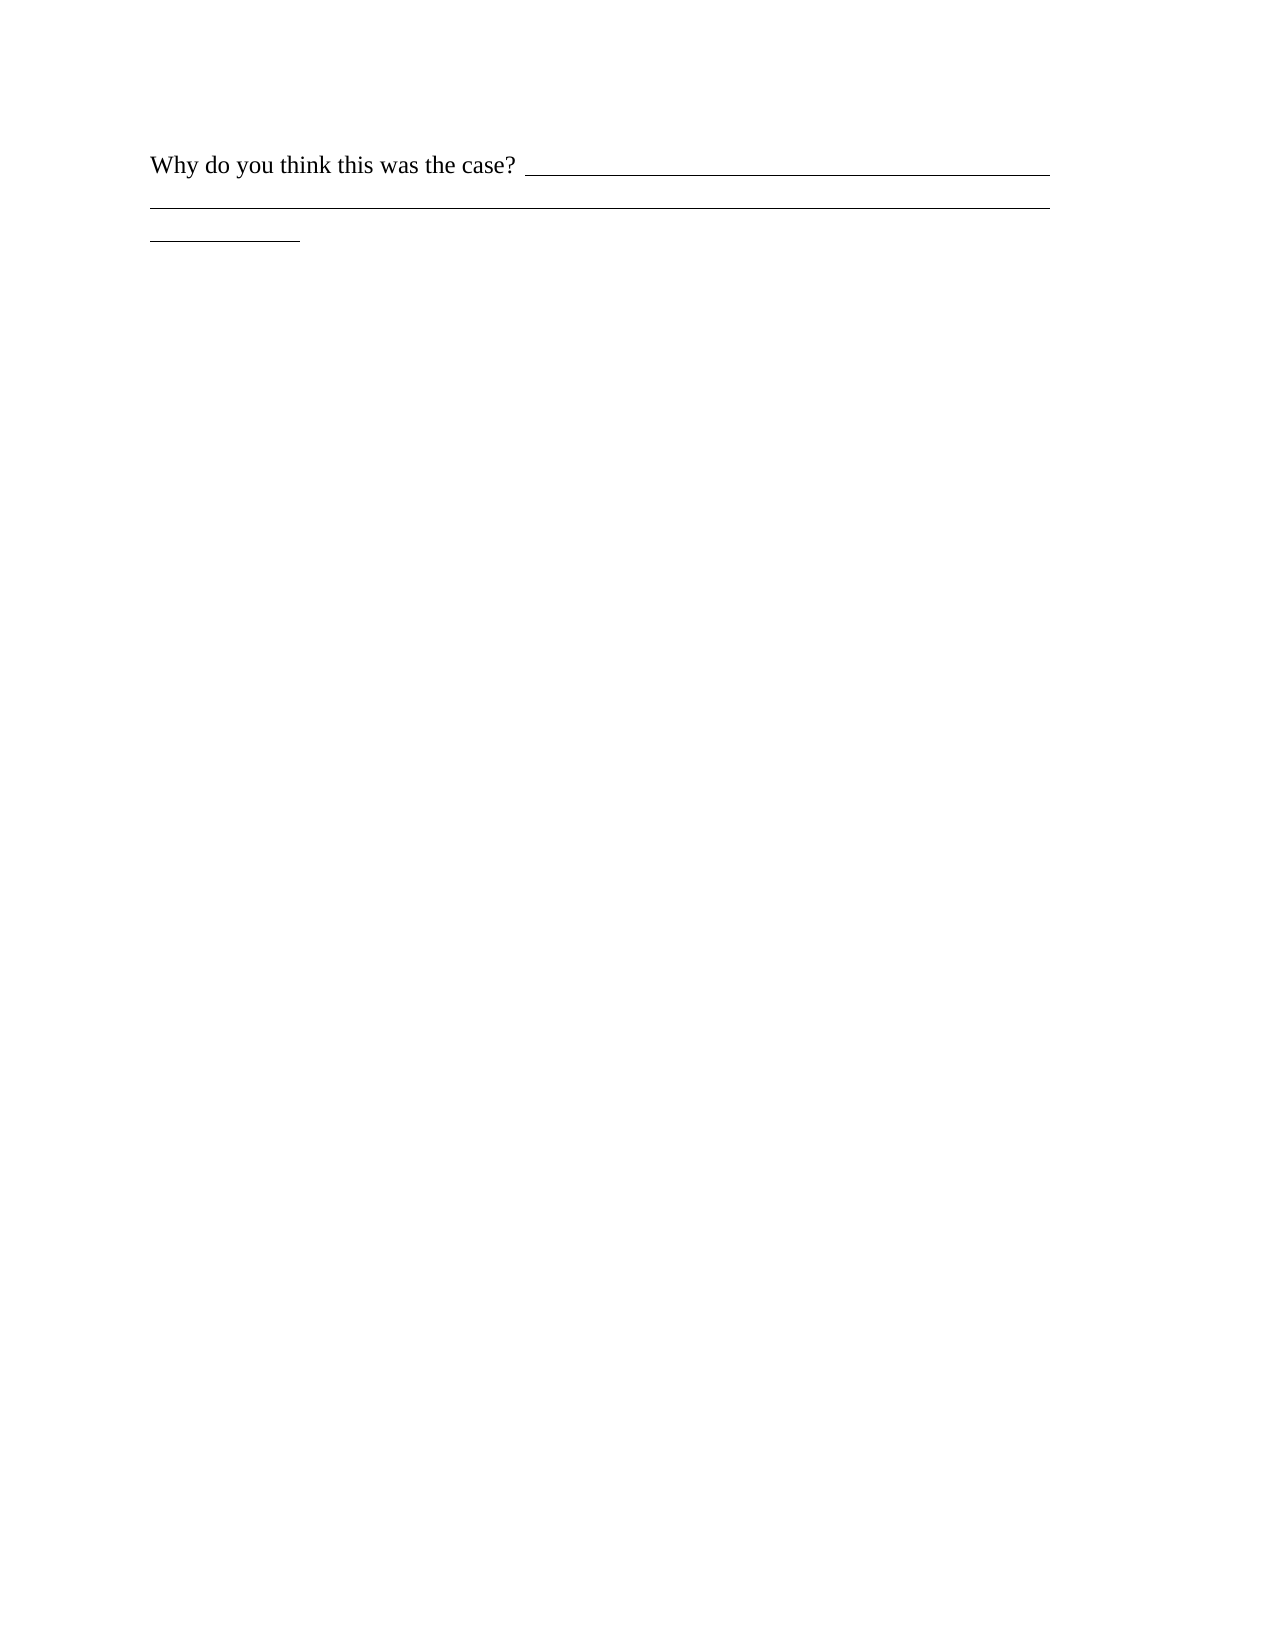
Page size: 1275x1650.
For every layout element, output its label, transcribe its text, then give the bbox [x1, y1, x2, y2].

text Why do you think this was the case? [150, 150, 1125, 245]
